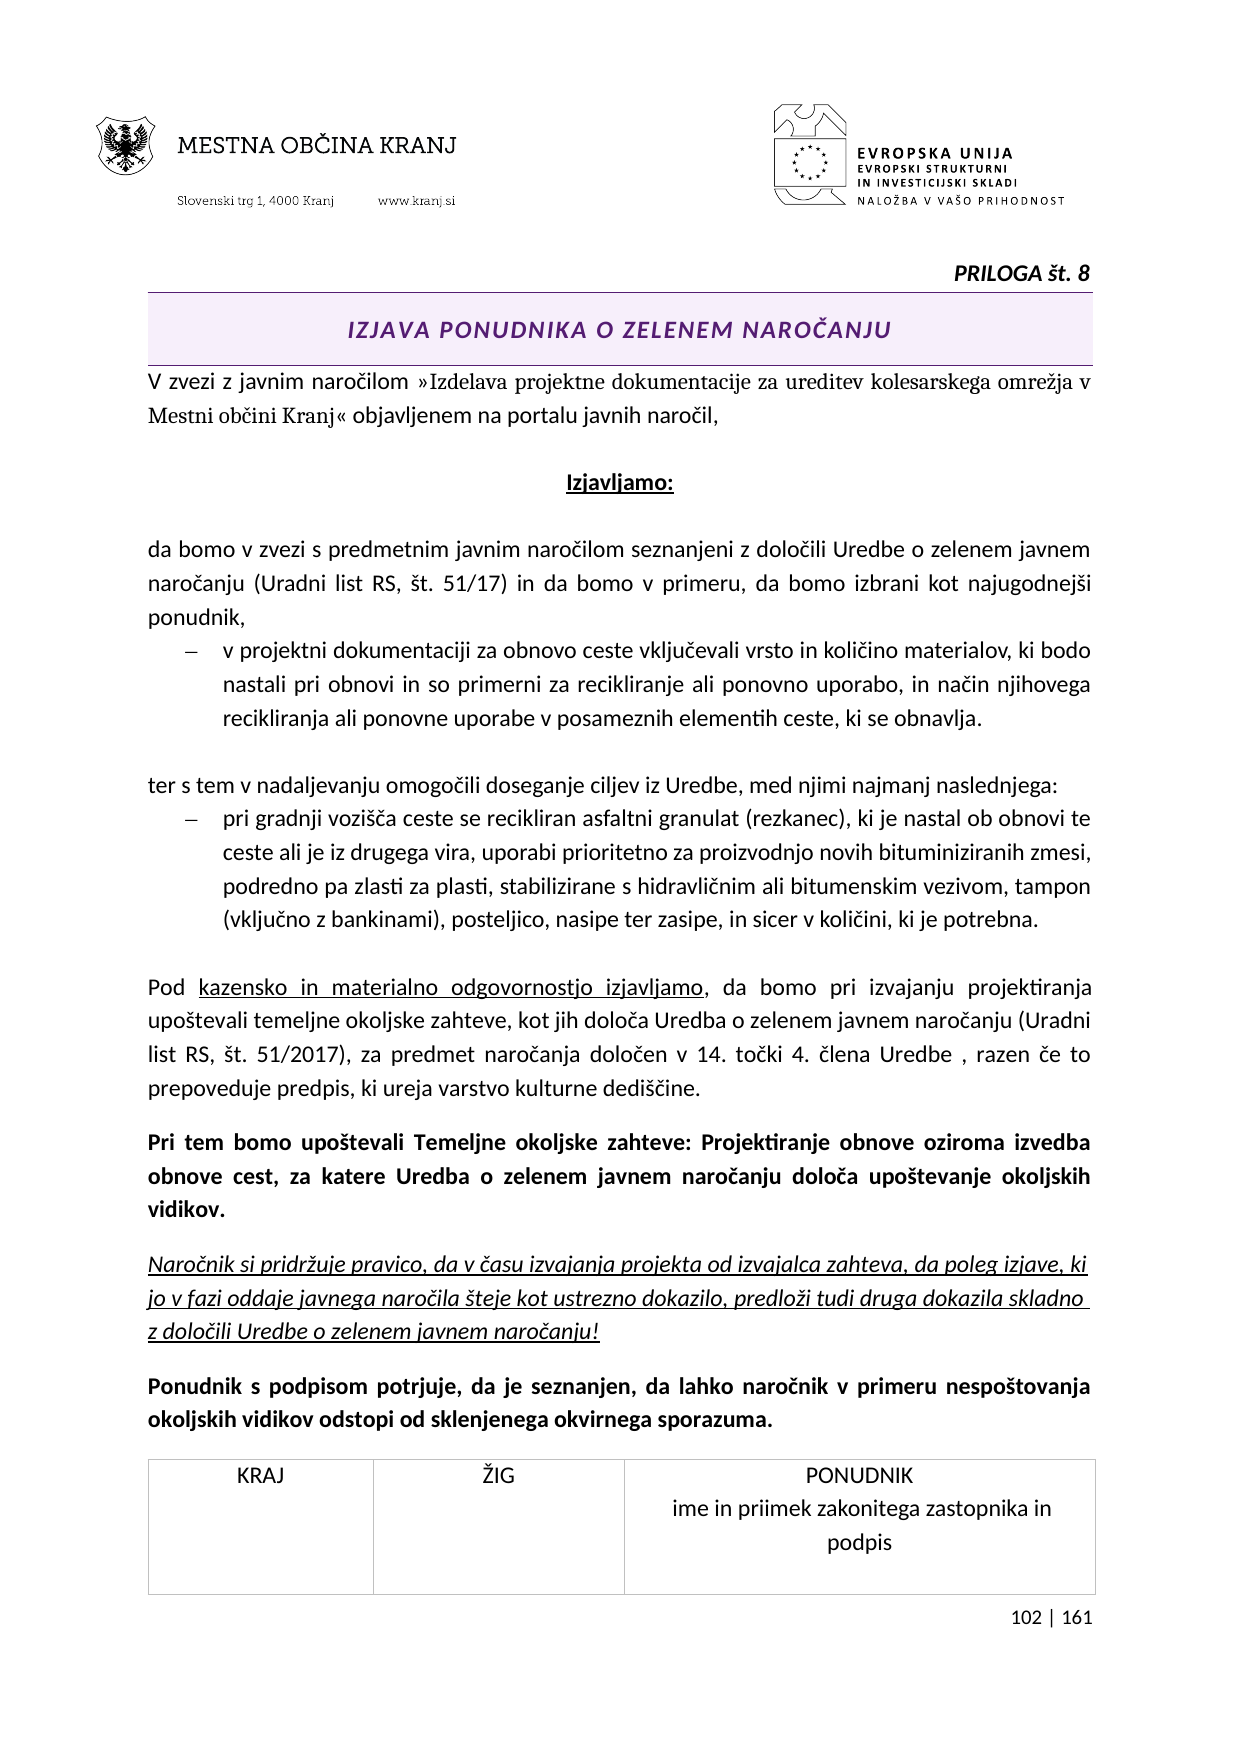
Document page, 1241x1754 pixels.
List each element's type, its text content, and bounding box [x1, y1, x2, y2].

table_header ŽIG [374, 1460, 624, 1594]
table_header PONUDNIK ime in priimek zakonitega zastopnika in podpis [625, 1460, 1095, 1594]
list pri gradnji vozišča ceste se recikliran asfaltni granulat (rezkanec), ki je nastal ob obnovi te ceste ali je iz drugega vira, uporabi prioritetno za proizvodnjo novih bituminiziranih zmesi, podredno pa zlasti za plasti, stabilizirane s hidravličnim ali bitumenskim vezivom, tampon (vključno z bankinami), posteljico, nasipe ter zasipe, in sicer v količini, ki je potrebna. [185, 803, 1093, 934]
table_header KRAJ [149, 1460, 373, 1594]
picture [0, 1, 1241, 264]
text Naročnik si pridržuje pravico, da v času izvajanja projekta od izvajalca zahteva, da poleg izjave, ki jo v fazi oddaje javnega naročila šteje kot ustrezno dokazilo, predloži tudi druga dokazila skladno z določili Uredbe o zelenem javnem naročanju! [148, 1249, 1093, 1346]
text da bomo v zvezi s predmetnim javnim naročilom seznanjeni z določili Uredbe o zelenem javnem naročanju (Uradni list RS, št. 51/17) in da bomo v primeru, da bomo izbrani kot najugodnejši ponudnik, [148, 534, 1093, 631]
text IZJAVA PONUDNIKA O ZELENEM NAROČANJU [148, 293, 1093, 365]
text Pri tem bomo upoštevali Temeljne okoljske zahteve: Projektiranje obnove oziroma izvedba obnove cest, za katere Uredba o zelenem javnem naročanju določa upoštevanje okoljskih vidikov. [148, 1127, 1093, 1224]
text PRILOGA št. 8 [148, 258, 1092, 287]
list v projektni dokumentaciji za obnovo ceste vključevali vrsto in količino materialov, ki bodo nastali pri obnovi in so primerni za recikliranje ali ponovno uporabo, in način njihovega recikliranja ali ponovne uporabe v posameznih elementih ceste, ki se obnavlja. [185, 635, 1093, 732]
text Ponudnik s podpisom potrjuje, da je seznanjen, da lahko naročnik v primeru nespoštovanja okoljskih vidikov odstopi od sklenjenega okvirnega sporazuma. [148, 1371, 1093, 1434]
text ter s tem v nadaljevanju omogočili doseganje ciljev iz Uredbe, med njimi najmanj naslednjega: [148, 770, 1093, 799]
text V zvezi z javnim naročilom »« objavljenem na portalu javnih naročil, [148, 366, 1092, 429]
text Izjavljamo: [148, 467, 1092, 496]
text Pod kazensko in materialno odgovornostjo izjavljamo, da bomo pri izvajanju projektiranja upoštevali temeljne okoljske zahteve, kot jih določa Uredba o zelenem javnem naročanju (Uradni list RS, št. 51/2017), za predmet naročanja določen v 14. točki 4. člena Uredbe , razen če to prepoveduje predpis, ki ureja varstvo kulturne dediščine. [148, 972, 1093, 1102]
